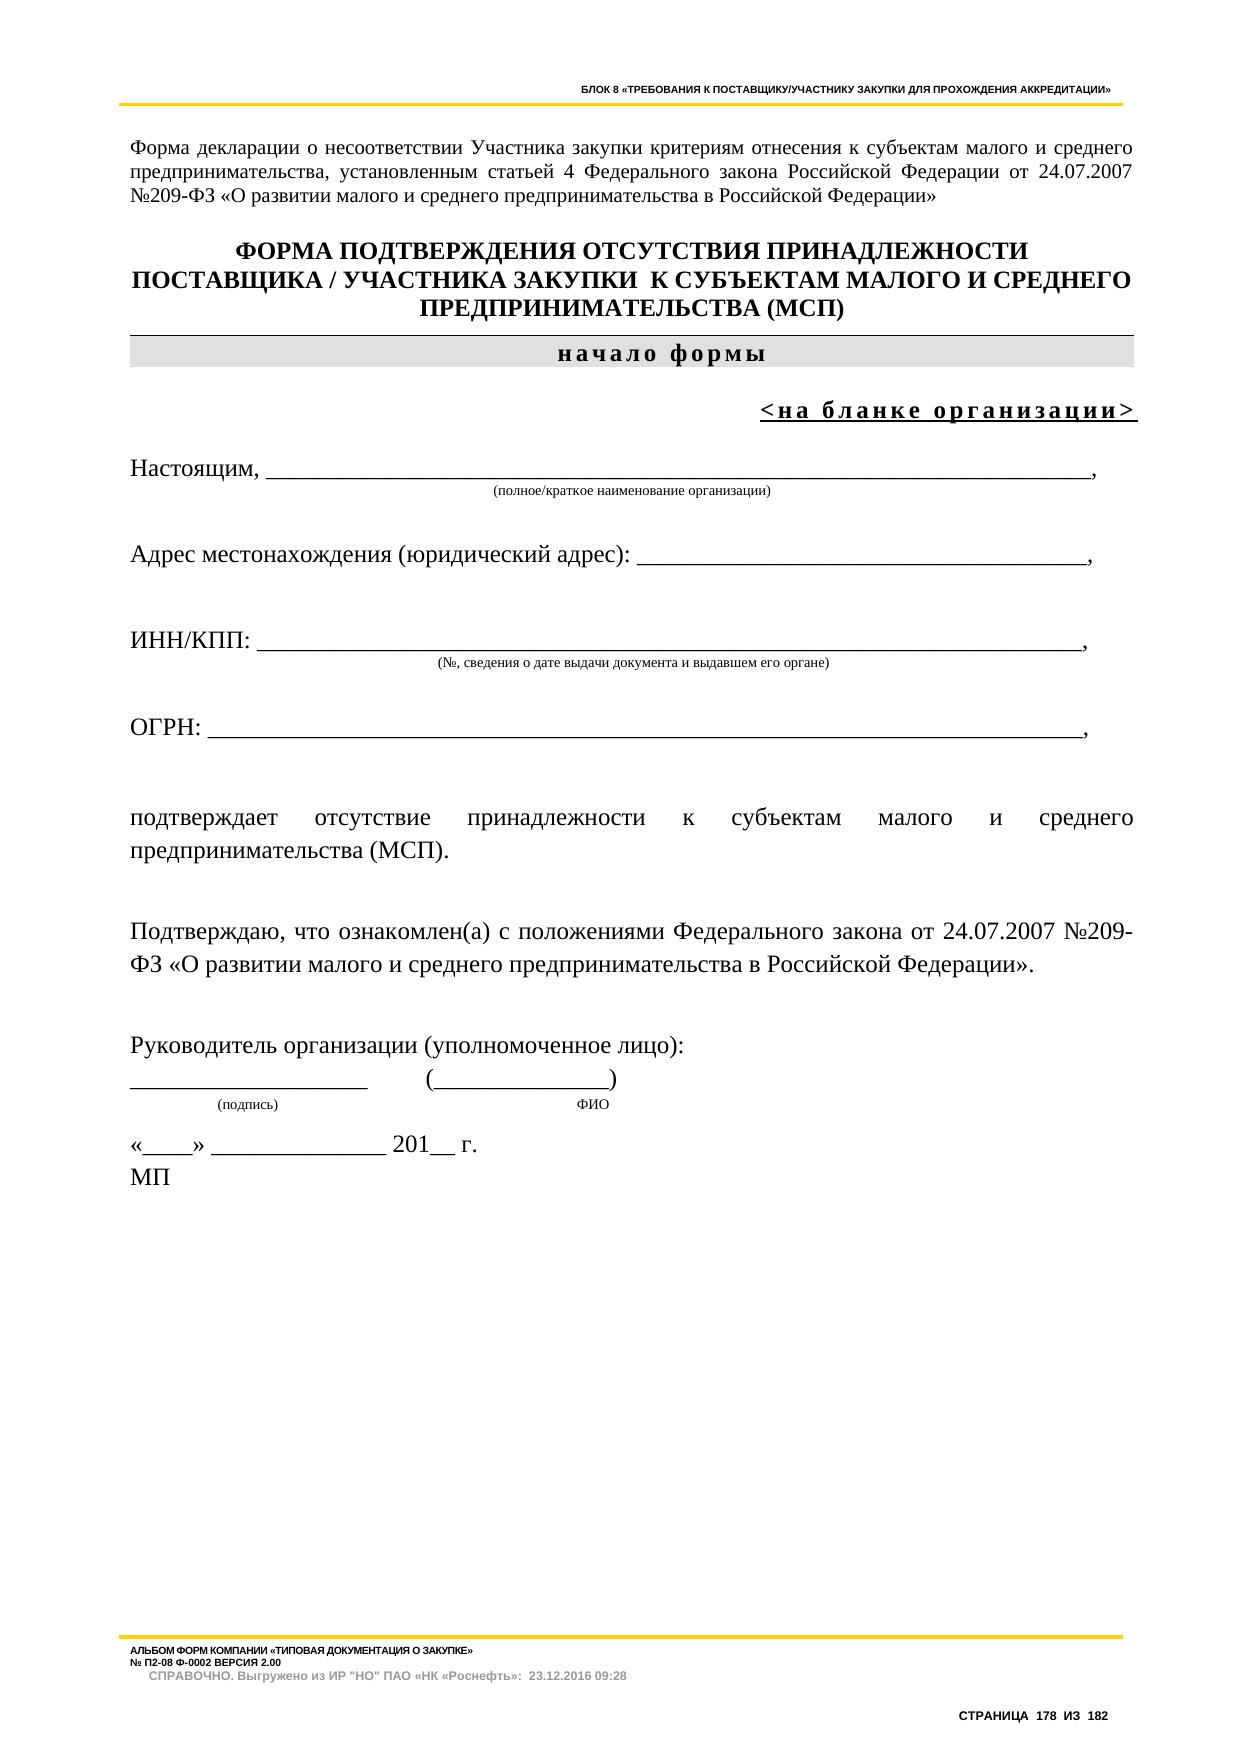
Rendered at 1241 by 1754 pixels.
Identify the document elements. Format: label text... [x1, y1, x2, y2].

text подтверждает отсутствие принадлежности к субъектам малого и среднего предпринимательства (МСП). [130, 802, 1134, 864]
text Форма подтверждения отсутствия принадлежности поставщика / участника закупки к субъектам малого и среднего предпринимательства (МСП) [130, 236, 1134, 322]
text Форма декларации о несоответствии Участника закупки критериям отнесения к субъектам малого и среднего предпринимательства, установленным статьей 4 Федерального закона Российской Федерации от 24.07.2007 №209-ФЗ «О развитии малого и среднего предпринимательства в Российской Федерации» [130, 135, 1134, 207]
text Подтверждаю, что ознакомлен(а) с положениями Федерального закона от 24.07.2007 №209-ФЗ «О развитии малого и среднего предпринимательства в Российской Федерации». [130, 916, 1134, 978]
text Настоящим, __________________________________________________________________, [130, 453, 1134, 482]
text ИНН/КПП: __________________________________________________________________, [130, 625, 1134, 654]
text <на бланке организации> [130, 395, 1134, 424]
text МП [130, 1162, 1134, 1191]
text (№, сведения о дате выдачи документа и выдавшем его органе) [130, 654, 1134, 683]
text начало формы [130, 336, 1134, 367]
text (подпись) ФИО [130, 1096, 1134, 1125]
text Руководитель организации (уполномоченное лицо): [130, 1030, 1134, 1059]
text ОГРН: ______________________________________________________________________, [130, 712, 1134, 740]
text Адрес местонахождения (юридический адрес): ____________________________________, [130, 539, 1134, 568]
text (полное/краткое наименование организации) [130, 482, 1134, 510]
text ___________________ (______________) [130, 1063, 1134, 1092]
text «____» ______________ 201__ г. [130, 1129, 1134, 1158]
